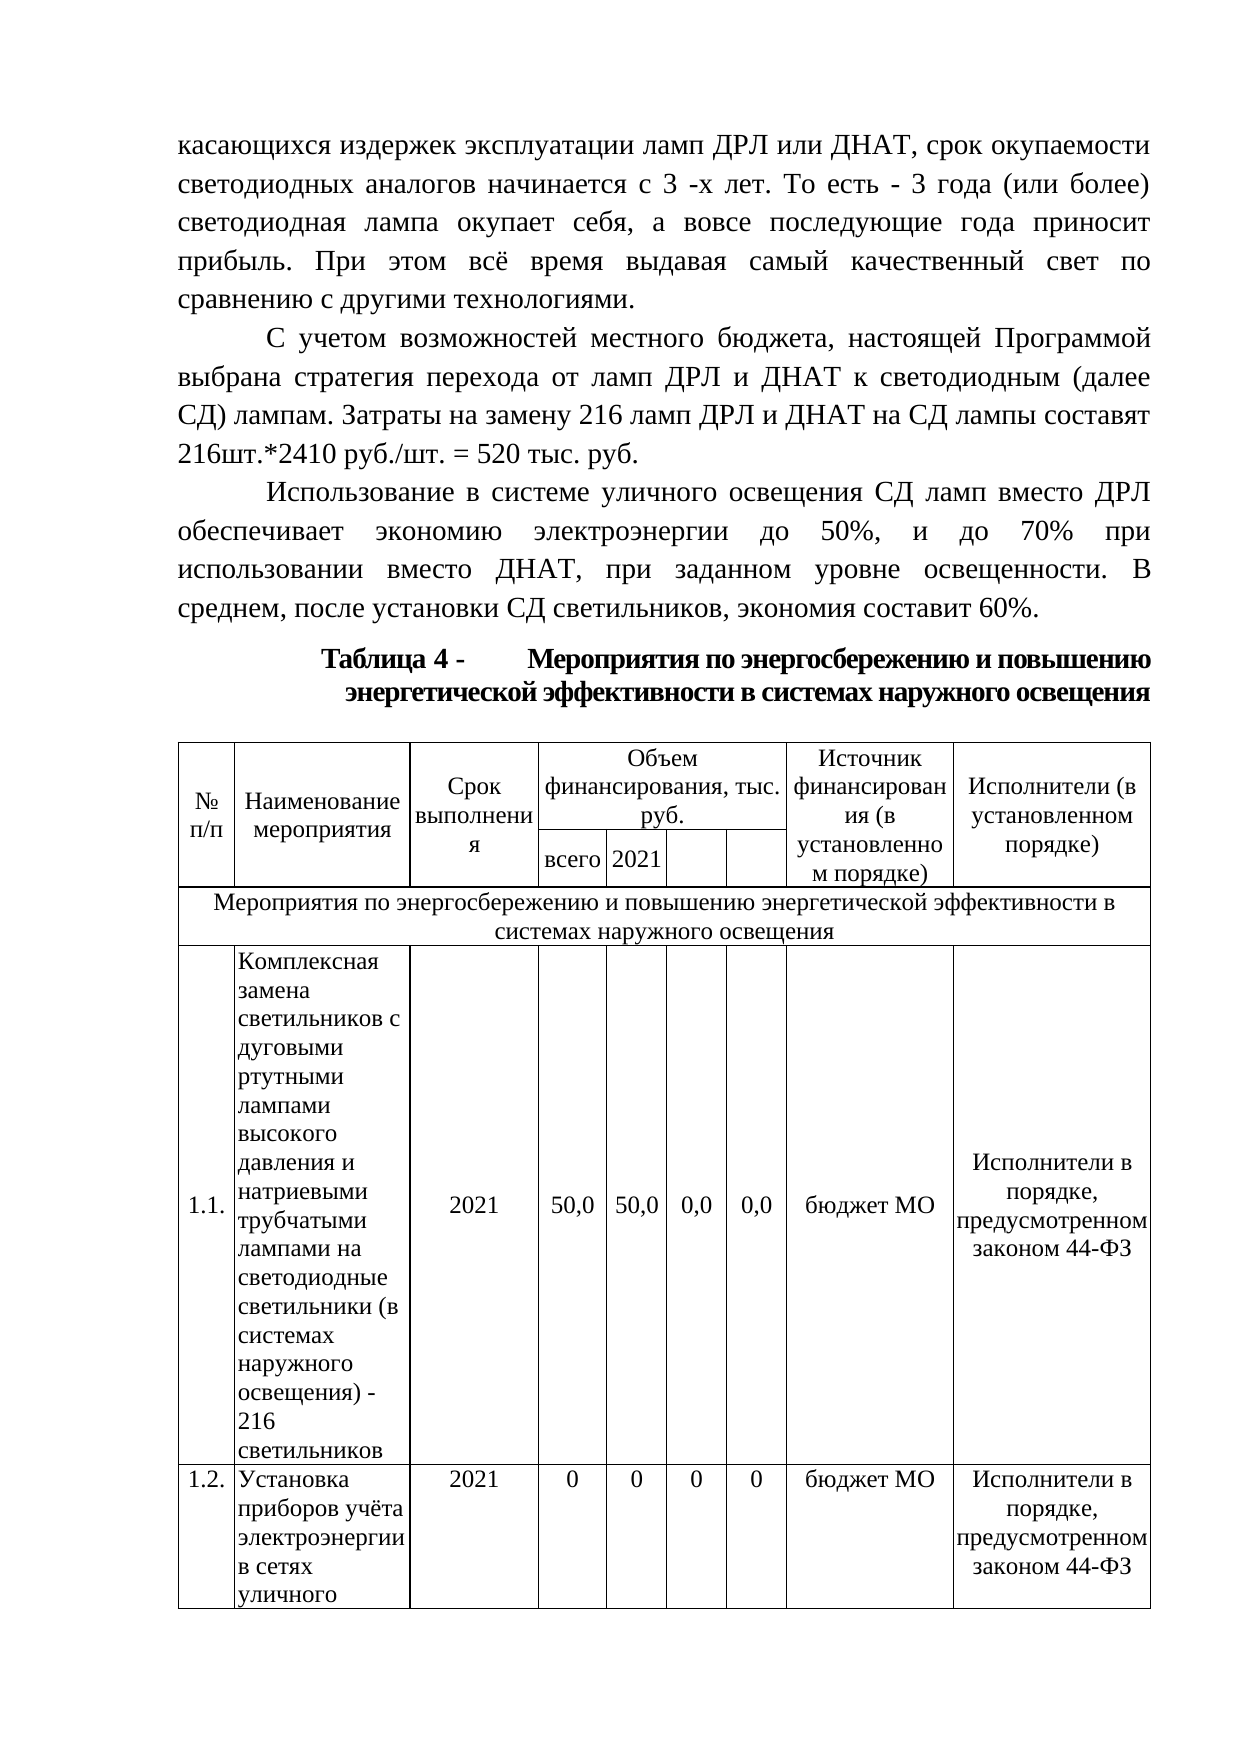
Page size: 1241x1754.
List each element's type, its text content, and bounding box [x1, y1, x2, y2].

text Использование в системе уличного освещения СД ламп вместо ДРЛ обеспечивает экономию электроэнергии до 50%, и до 70% при использовании вместо ДНАТ, при заданном уровне освещенности. В среднем, после установки СД светильников, экономия составит 60%. [177, 474, 1152, 623]
table_cell Исполнители в порядке, предусмотренном законом 44-ФЗ [954, 1465, 1150, 1608]
table_cell 0 [727, 1465, 786, 1608]
table_header Наименование мероприятия [235, 743, 409, 886]
table_cell Мероприятия по энергосбережению и повышению энергетической эффективности в системах наружного освещения [179, 888, 1150, 945]
table_cell Установка приборов учёта электроэнергии в сетях уличного освещения [235, 1465, 409, 1608]
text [177, 127, 1152, 315]
table_header Исполнители (в установленном порядке) [954, 743, 1150, 886]
table_cell бюджет МО [787, 946, 953, 1463]
table_header № п/п [179, 743, 234, 886]
table_header Источник финансирования (в установленном порядке) [787, 743, 953, 886]
table_cell 0,0 [727, 946, 786, 1463]
table_cell всего [539, 830, 606, 886]
table_header Объем финансирования, тыс. руб. [539, 743, 786, 829]
table_cell 2021 [607, 830, 666, 886]
table_cell 0 [667, 1465, 726, 1608]
table_cell 1.1. [179, 946, 234, 1463]
table_cell [667, 830, 726, 886]
text С учетом возможностей местного бюджета, настоящей Программой выбрана стратегия перехода от ламп ДРЛ и ДНАТ к светодиодным (далее СД) лампам. Затраты на замену 216 ламп ДРЛ и ДНАТ на СД лампы составят 216шт.*2410 руб./шт. = 520 тыс. руб. [177, 320, 1152, 469]
table_cell Комплексная замена светильников с дуговыми ртутными лампами высокого давления и натриевыми трубчатыми лампами на светодиодные светильники (в системах наружного освещения) - 216 светильников [235, 946, 409, 1463]
table_cell 2021 [411, 946, 538, 1463]
table_cell бюджет МО [787, 1465, 953, 1608]
title Мероприятия по энергосбережению и повышению энергетической эффективности в системах наружного освещения [177, 641, 1152, 708]
table_cell 0,0 [667, 946, 726, 1463]
table_cell 1.2. [179, 1465, 234, 1608]
table_header Срок выполнения [411, 743, 538, 886]
table_cell Исполнители в порядке, предусмотренном законом 44-ФЗ [954, 946, 1150, 1463]
table_cell 50,0 [539, 946, 606, 1463]
table_cell 50,0 [607, 946, 666, 1463]
table_cell [727, 830, 786, 886]
table_cell 2021 [411, 1465, 538, 1608]
table_cell 0 [539, 1465, 606, 1608]
table_cell 0 [607, 1465, 666, 1608]
